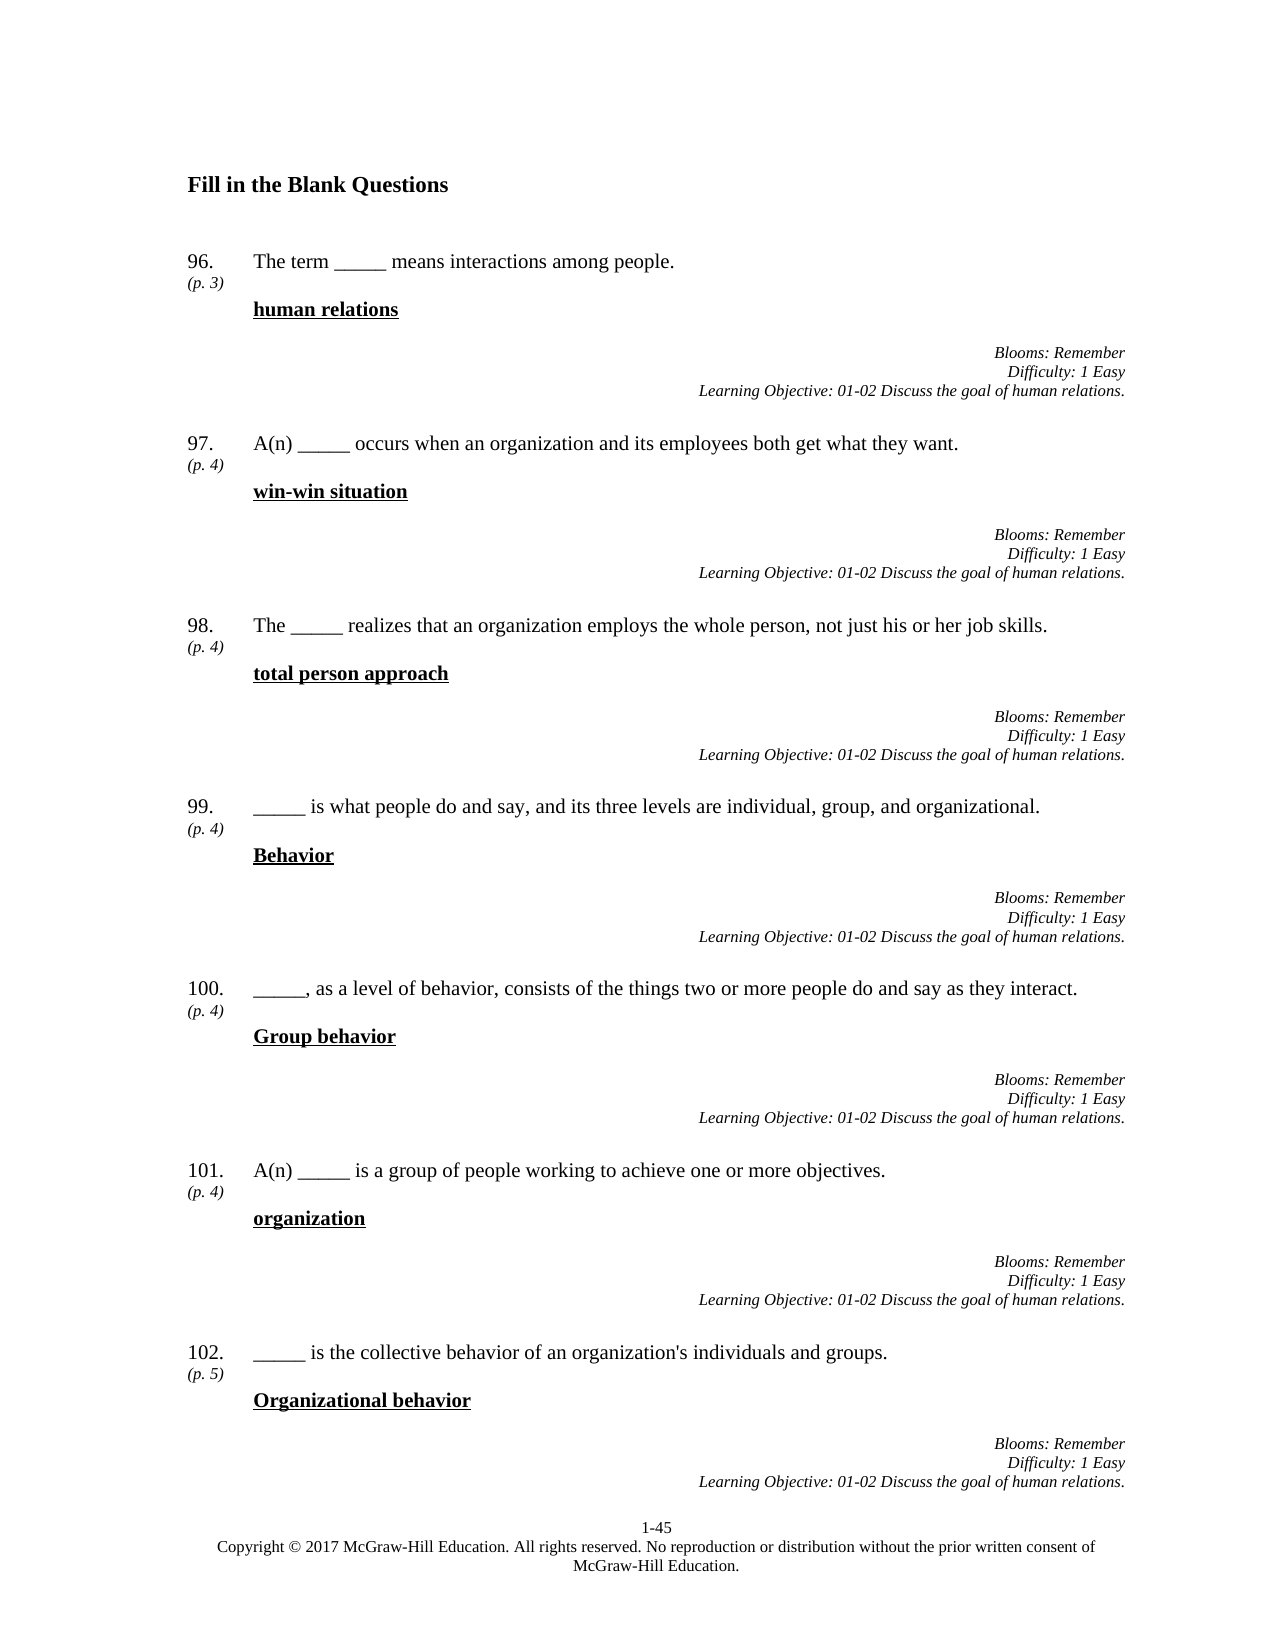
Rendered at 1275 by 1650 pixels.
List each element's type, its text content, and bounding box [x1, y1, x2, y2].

table_header Blooms: Remember Difficulty: 1 Easy Learning Objective: 01-02 Discuss the goal of human relations. [188, 1252, 1125, 1337]
table_header _____, as a level of behavior, consists of the things two or more people do and say as they interact. Group behavior [253, 976, 1125, 1048]
table_header 102. (p. 5) [188, 1340, 253, 1412]
table_header 98. (p. 4) [188, 613, 253, 685]
table_header 100. (p. 4) [188, 976, 253, 1048]
table_header A(n) _____ is a group of people working to achieve one or more objectives. organization [253, 1158, 1125, 1230]
text Fill in the Blank Questions [187, 150, 1125, 224]
table_header _____ is what people do and say, and its three levels are individual, group, and organizational. Behavior [253, 795, 1125, 867]
table_header 97. (p. 4) [188, 431, 253, 503]
table_header Blooms: Remember Difficulty: 1 Easy Learning Objective: 01-02 Discuss the goal of human relations. [188, 888, 1125, 974]
table_header The _____ realizes that an organization employs the whole person, not just his or her job skills. total person approach [253, 613, 1125, 685]
table_header The term _____ means interactions among people. human relations [253, 249, 1125, 321]
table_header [188, 1434, 1125, 1491]
table_header 101. (p. 4) [188, 1158, 253, 1230]
table_header 99. (p. 4) [188, 795, 253, 867]
table_header Blooms: Remember Difficulty: 1 Easy Learning Objective: 01-02 Discuss the goal of human relations. [188, 343, 1125, 428]
table_header A(n) _____ occurs when an organization and its employees both get what they want. win-win situation [253, 431, 1125, 503]
table_header Blooms: Remember Difficulty: 1 Easy Learning Objective: 01-02 Discuss the goal of human relations. [188, 706, 1125, 792]
table_header Blooms: Remember Difficulty: 1 Easy Learning Objective: 01-02 Discuss the goal of human relations. [188, 525, 1125, 610]
table_header 96. (p. 3) [188, 249, 253, 321]
table_header Blooms: Remember Difficulty: 1 Easy Learning Objective: 01-02 Discuss the goal of human relations. [188, 1070, 1125, 1156]
table_header _____ is the collective behavior of an organization's individuals and groups. Organizational behavior [253, 1340, 1125, 1412]
